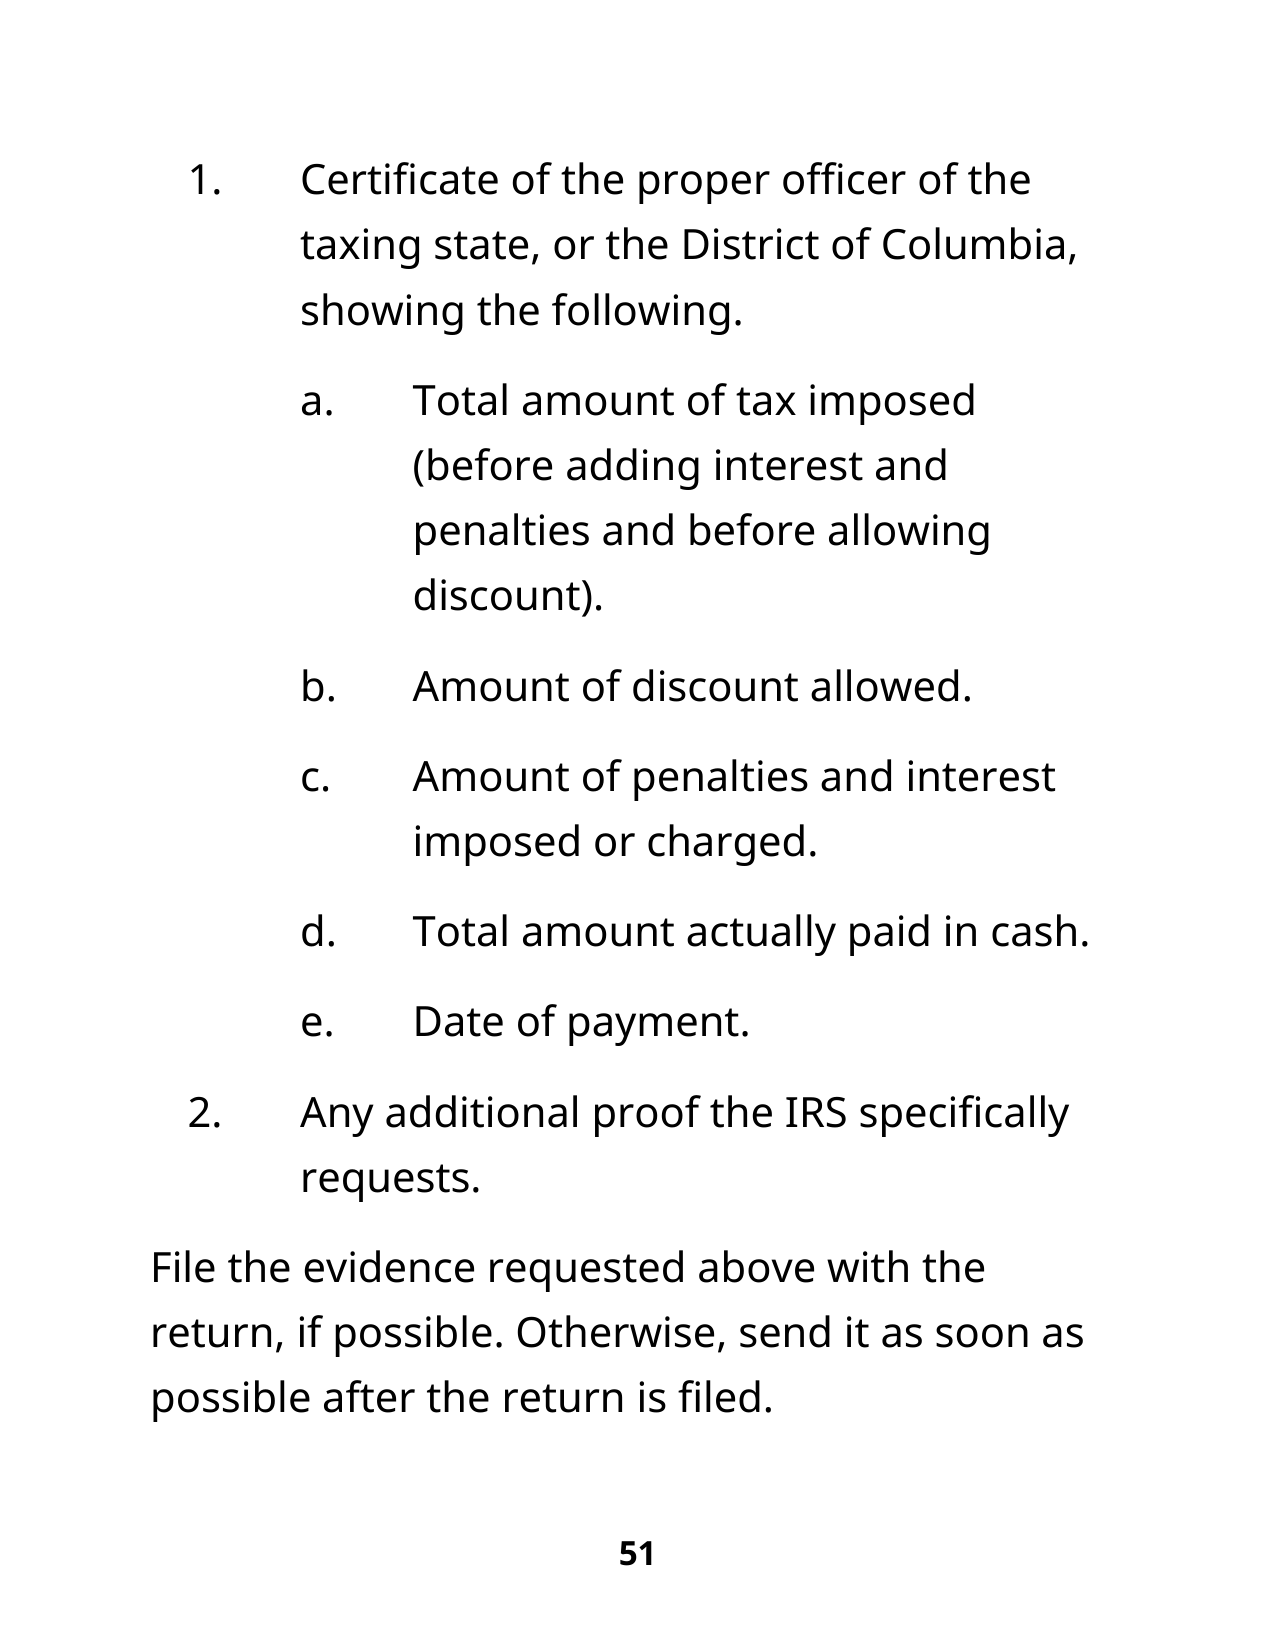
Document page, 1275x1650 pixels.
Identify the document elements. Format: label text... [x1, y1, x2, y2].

list Certificate of the proper officer of the taxing state, or the District of Columbia, showing the following. [187, 150, 1125, 337]
list Amount of penalties and interest imposed or charged. [300, 747, 1125, 869]
list Amount of discount allowed. [300, 656, 1125, 713]
list Date of payment. [300, 992, 1125, 1049]
list Total amount actually paid in cash. [300, 902, 1125, 959]
text File the evidence requested above with the return, if possible. Otherwise, send it as soon as possible after the return is filed. [150, 1238, 1125, 1425]
list Total amount of tax imposed (before adding interest and penalties and before allowing discount). [300, 371, 1125, 623]
list Any additional proof the IRS specifically requests. [187, 1082, 1125, 1204]
